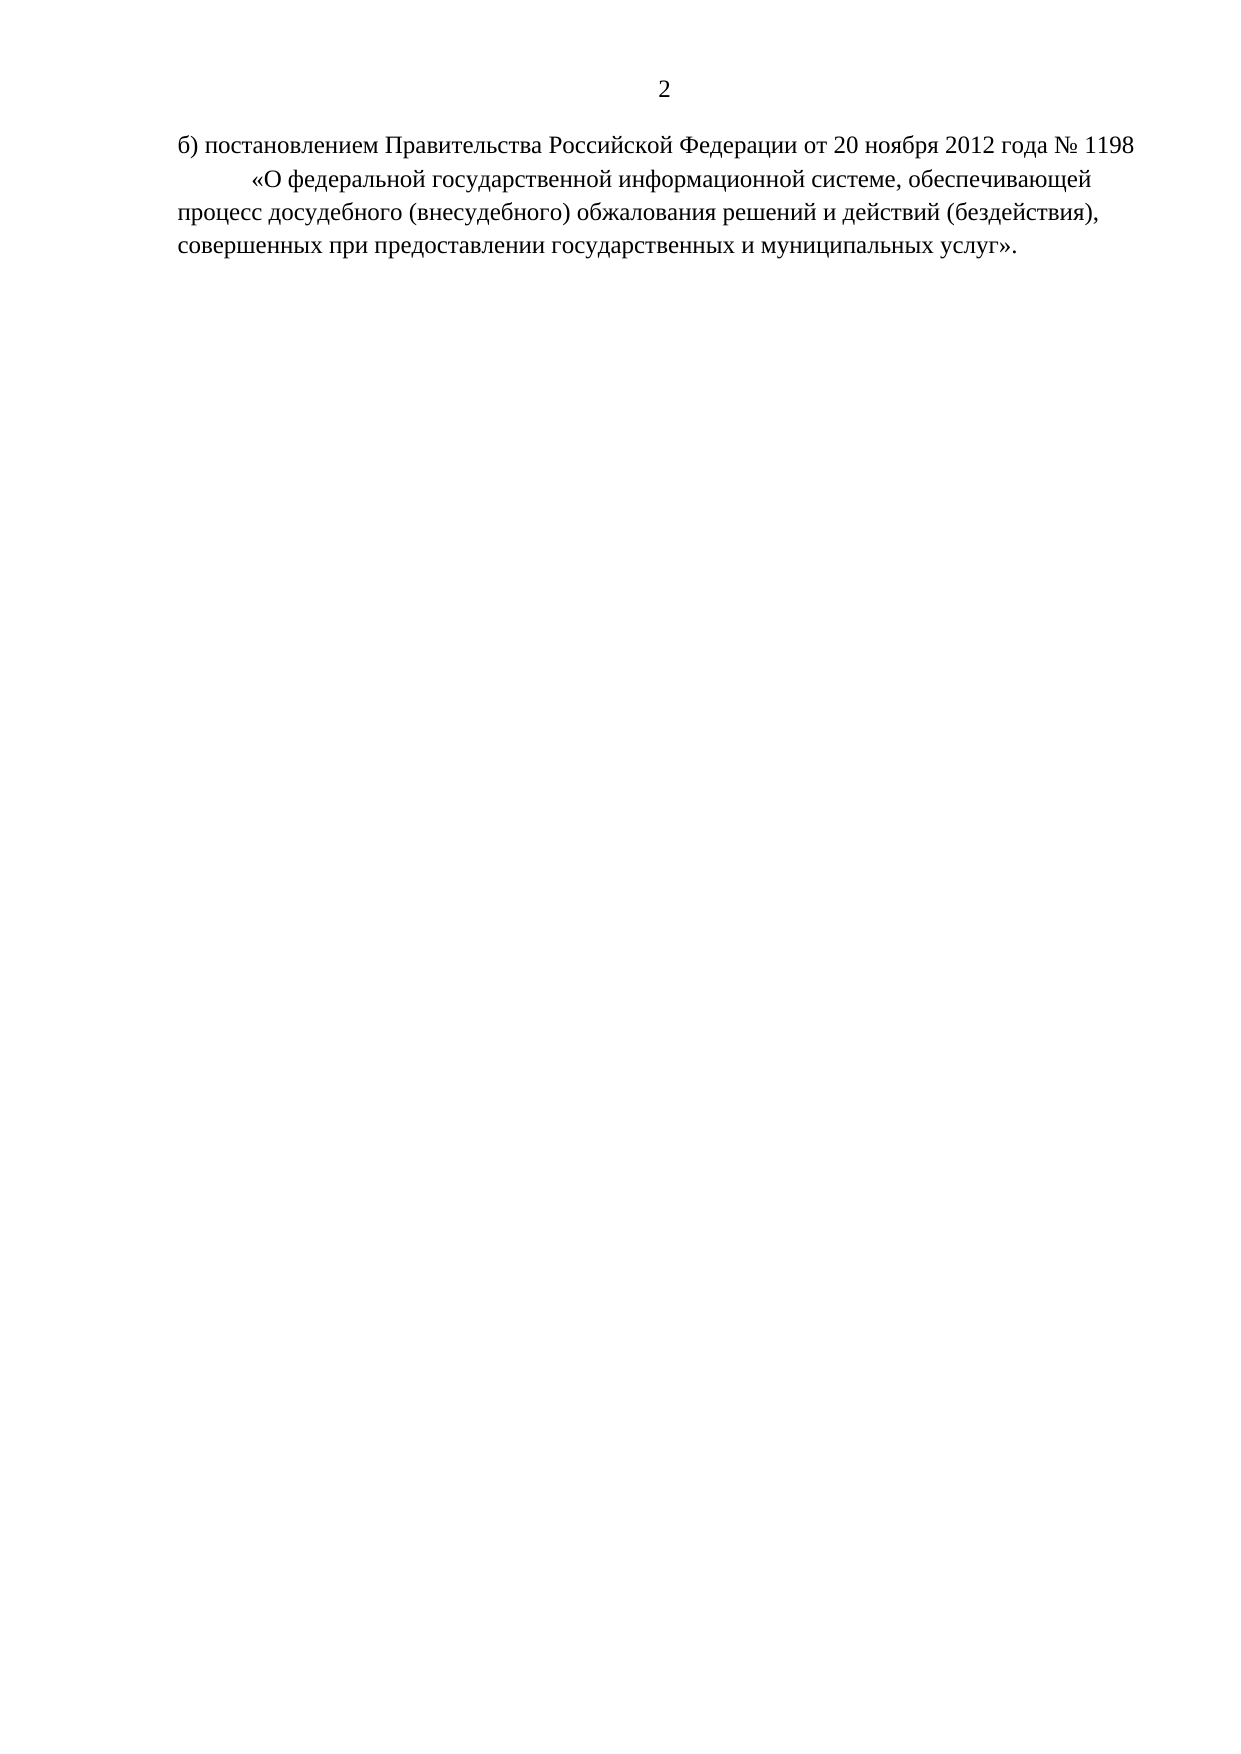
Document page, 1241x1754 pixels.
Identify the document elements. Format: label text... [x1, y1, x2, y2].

text б) постановлением Правительства Российской Федерации от 20 ноября 2012 года № 1198 «О федеральной государственной информационной системе, обеспечивающей процесс досудебного (внесудебного) обжалования решений и действий (бездействия), совершенных при предоставлении государственных и муниципальных услуг». [177, 131, 1152, 258]
